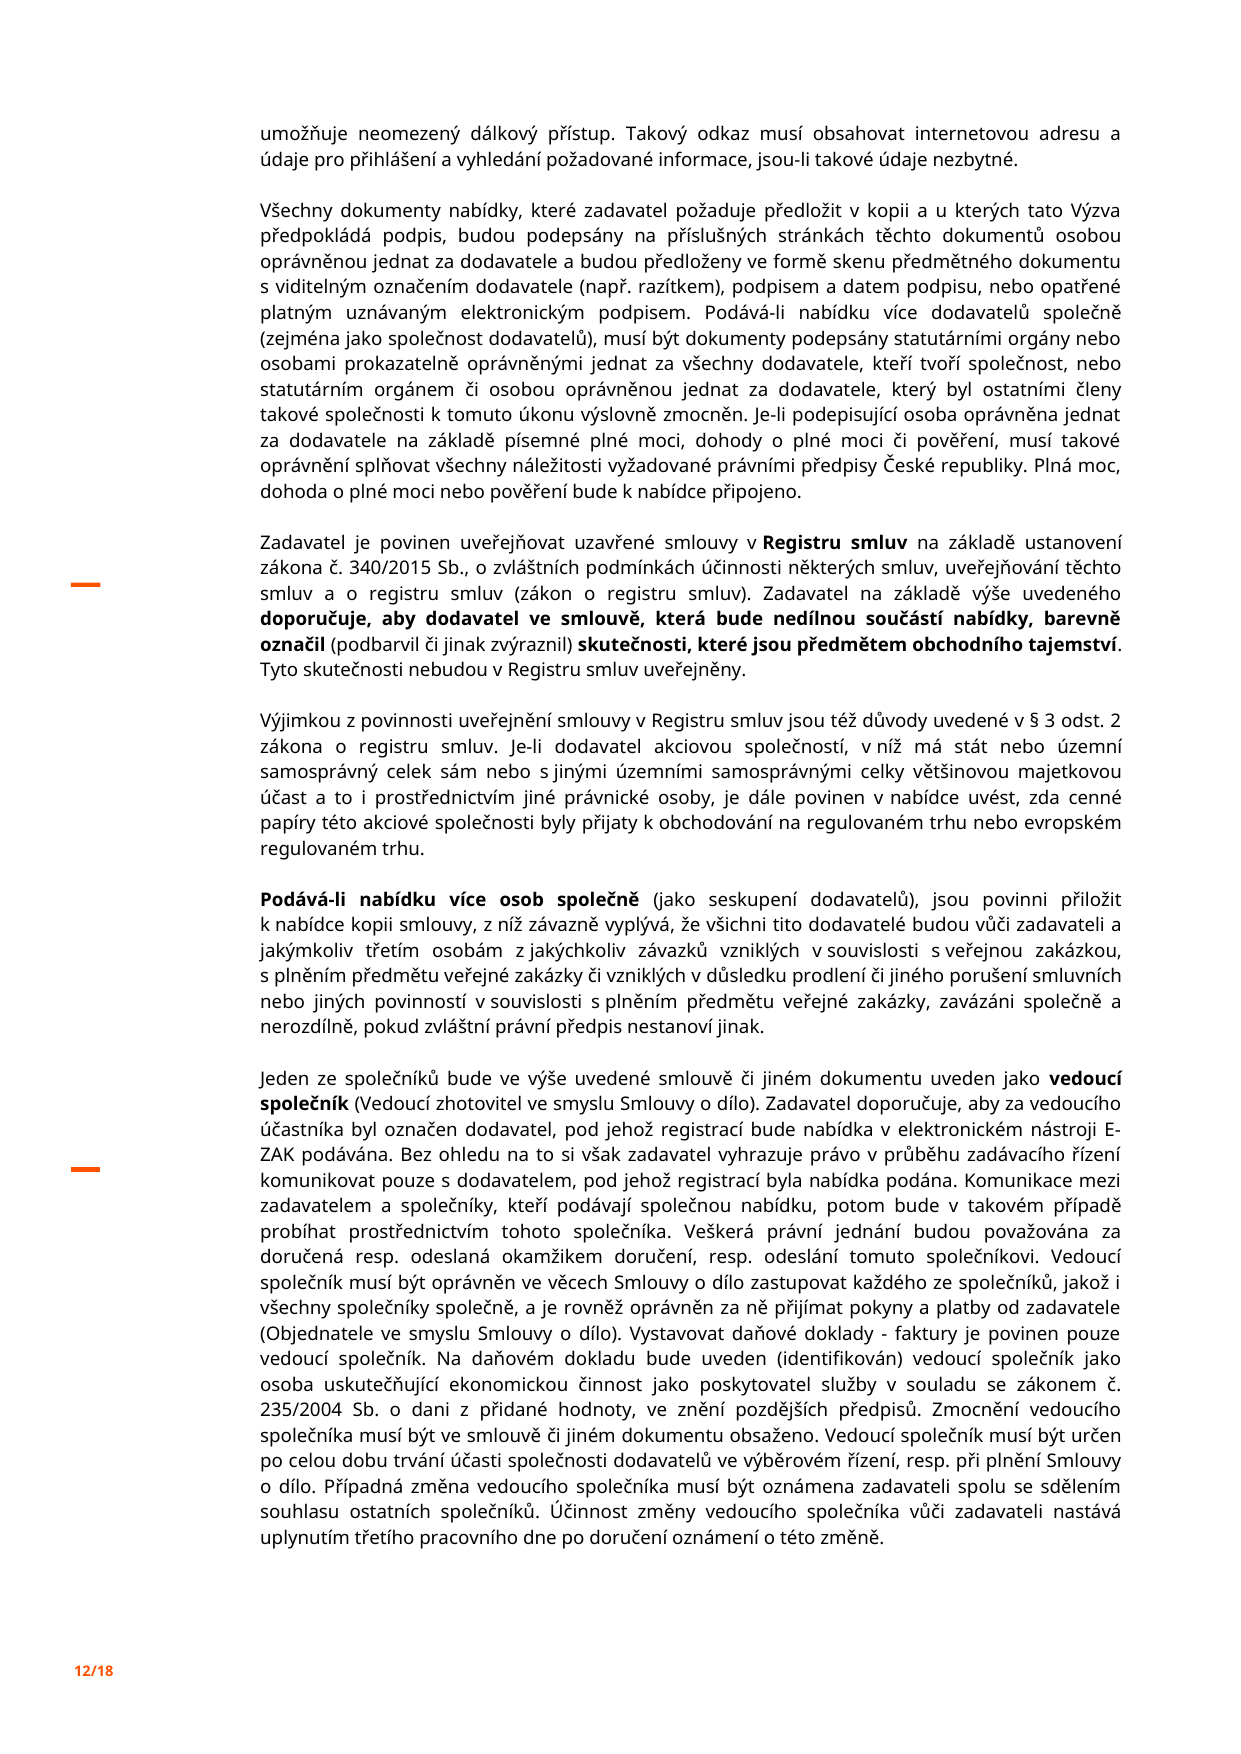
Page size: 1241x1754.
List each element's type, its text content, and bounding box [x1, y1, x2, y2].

text Jeden ze společníků bude ve výše uvedené smlouvě či jiném dokumentu uveden jako vedoucí společník (Vedoucí zhotovitel ve smyslu Smlouvy o dílo). Zadavatel doporučuje, aby za vedoucího účastníka byl označen dodavatel, pod jehož registrací bude nabídka v elektronickém nástroji E-ZAK podávána. Bez ohledu na to si však zadavatel vyhrazuje právo v průběhu zadávacího řízení komunikovat pouze s dodavatelem, pod jehož registrací byla nabídka podána. Komunikace mezi zadavatelem a společníky, kteří podávají společnou nabídku, potom bude v takovém případě probíhat prostřednictvím tohoto společníka. Veškerá právní jednání budou považována za doručená resp. odeslaná okamžikem doručení, resp. odeslání tomuto společníkovi. Vedoucí společník musí být oprávněn ve věcech Smlouvy o dílo zastupovat každého ze společníků, jakož i všechny společníky společně, a je rovněž oprávněn za ně přijímat pokyny a platby od zadavatele (Objednatele ve smyslu Smlouvy o dílo). Vystavovat daňové doklady - faktury je povinen pouze vedoucí společník. Na daňovém dokladu bude uveden (identifikován) vedoucí společník jako osoba uskutečňující ekonomickou činnost jako poskytovatel služby v souladu se zákonem č. 235/2004 Sb. o dani z přidané hodnoty, ve znění pozdějších předpisů. Zmocnění vedoucího společníka musí být ve smlouvě či jiném dokumentu obsaženo. Vedoucí společník musí být určen po celou dobu trvání účasti společnosti dodavatelů ve výběrovém řízení, resp. při plnění Smlouvy o dílo. Případná změna vedoucího společníka musí být oznámena zadavateli spolu se sdělením souhlasu ostatních společníků. Účinnost změny vedoucího společníka vůči zadavateli nastává uplynutím třetího pracovního dne po doručení oznámení o této změně. [260, 1065, 1122, 1550]
text Všechny dokumenty nabídky, které zadavatel požaduje předložit v kopii a u kterých tato Výzva předpokládá podpis, budou podepsány na příslušných stránkách těchto dokumentů osobou oprávněnou jednat za dodavatele a budou předloženy ve formě skenu předmětného dokumentu s viditelným označením dodavatele (např. razítkem), podpisem a datem podpisu, nebo opatřené platným uznávaným elektronickým podpisem. Podává-li nabídku více dodavatelů společně (zejména jako společnost dodavatelů), musí být dokumenty podepsány statutárními orgány nebo osobami prokazatelně oprávněnými jednat za všechny dodavatele, kteří tvoří společnost, nebo statutárním orgánem či osobou oprávněnou jednat za dodavatele, který byl ostatními členy takové společnosti k tomuto úkonu výslovně zmocněn. Je-li podepisující osoba oprávněna jednat za dodavatele na základě písemné plné moci, dohody o plné moci či pověření, musí takové oprávnění splňovat všechny náležitosti vyžadované právními předpisy České republiky. Plná moc, dohoda o plné moci nebo pověření bude k nabídce připojeno. [260, 197, 1122, 503]
text Zadavatel je povinen uveřejňovat uzavřené smlouvy v Registru smluv na základě ustanovení zákona č. 340/2015 Sb., o zvláštních podmínkách účinnosti některých smluv, uveřejňování těchto smluv a o registru smluv (zákon o registru smluv). Zadavatel na základě výše uvedeného doporučuje, aby dodavatel ve smlouvě, která bude nedílnou součástí nabídky, barevně označil (podbarvil či jinak zvýraznil) skutečnosti, které jsou předmětem obchodního tajemství. Tyto skutečnosti nebudou v Registru smluv uveřejněny. [260, 529, 1122, 682]
text Výjimkou z povinnosti uveřejnění smlouvy v Registru smluv jsou též důvody uvedené v § 3 odst. 2 zákona o registru smluv. Je-li dodavatel akciovou společností, v níž má stát nebo územní samosprávný celek sám nebo s jinými územními samosprávnými celky většinovou majetkovou účast a to i prostřednictvím jiné právnické osoby, je dále povinen v nabídce uvést, zda cenné papíry této akciové společnosti byly přijaty k obchodování na regulovaném trhu nebo evropském regulovaném trhu. [260, 708, 1122, 861]
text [260, 121, 1122, 172]
text Podává-li nabídku více osob společně (jako seskupení dodavatelů), jsou povinni přiložit k nabídce kopii smlouvy, z níž závazně vyplývá, že všichni tito dodavatelé budou vůči zadavateli a jakýmkoliv třetím osobám z jakýchkoliv závazků vzniklých v souvislosti s veřejnou zakázkou, s plněním předmětu veřejné zakázky či vzniklých v důsledku prodlení či jiného porušení smluvních nebo jiných povinností v souvislosti s plněním předmětu veřejné zakázky, zavázáni společně a nerozdílně, pokud zvláštní právní předpis nestanoví jinak. [260, 886, 1122, 1039]
